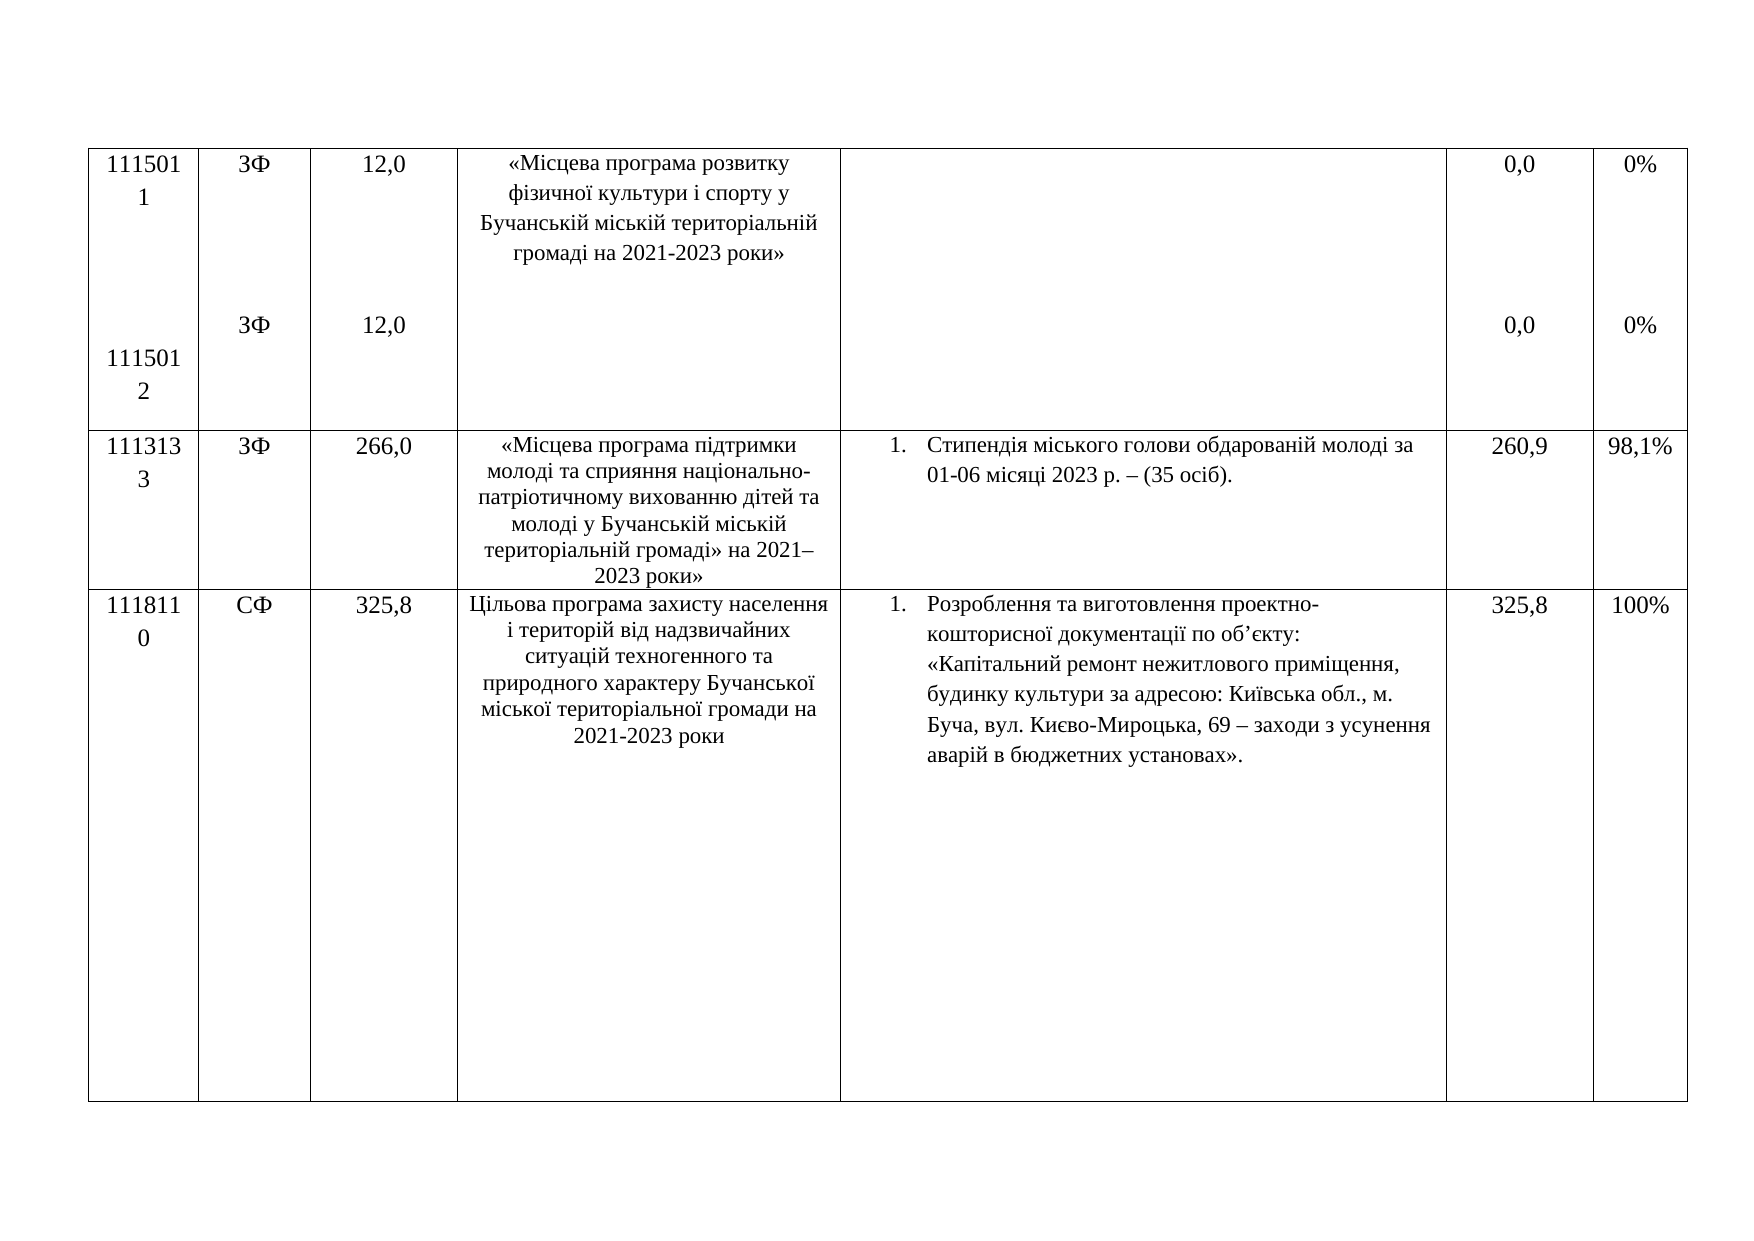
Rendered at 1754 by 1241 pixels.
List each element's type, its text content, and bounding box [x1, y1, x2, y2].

table_cell 1113133 [89, 431, 198, 589]
table_cell «Місцева програма розвитку фізичної культури і спорту у Бучанській міській територіальній громаді на 2021-2023 роки» [458, 149, 840, 430]
table_cell 325,8 [1447, 590, 1593, 1101]
table_cell 12,0 12,0 [311, 149, 457, 430]
table_cell 1118110 [89, 590, 198, 1101]
table_cell Цільова програма захисту населення і територій від надзвичайних ситуацій техногенного та природного характеру Бучанської міської територіальної громади на 2021-2023 роки [458, 590, 840, 1101]
table_cell 100% [1594, 590, 1687, 1101]
table_cell 0,0 0,0 [1447, 149, 1593, 430]
table_cell 98,1% [1594, 431, 1687, 589]
table_cell 1115011 1115012 [89, 149, 198, 430]
table_cell 266,0 [311, 431, 457, 589]
table_cell [841, 149, 1446, 430]
table_cell 0% 0% [1594, 149, 1687, 430]
table_cell Стипендія міського голови обдарованій молоді за 01-06 місяці 2023 р. – (35 осіб). [841, 431, 1446, 589]
table_cell 325,8 [311, 590, 457, 1101]
table_cell СФ [199, 590, 310, 1101]
table_cell Розроблення та виготовлення проектно-кошторисної документації по об’єкту: «Капітальний ремонт нежитлового приміщення, будинку культури за адресою: Київська обл., м. Буча, вул. Києво-Мироцька, 69 – заходи з усунення аварій в бюджетних установах». [841, 590, 1446, 1101]
table_cell ЗФ [199, 431, 310, 589]
table_cell «Місцева програма підтримки молоді та сприяння національно-патріотичному вихованню дітей та молоді у Бучанській міській територіальній громаді» на 2021–2023 роки» [458, 431, 840, 589]
table_cell 260,9 [1447, 431, 1593, 589]
table_cell ЗФ ЗФ [199, 149, 310, 430]
